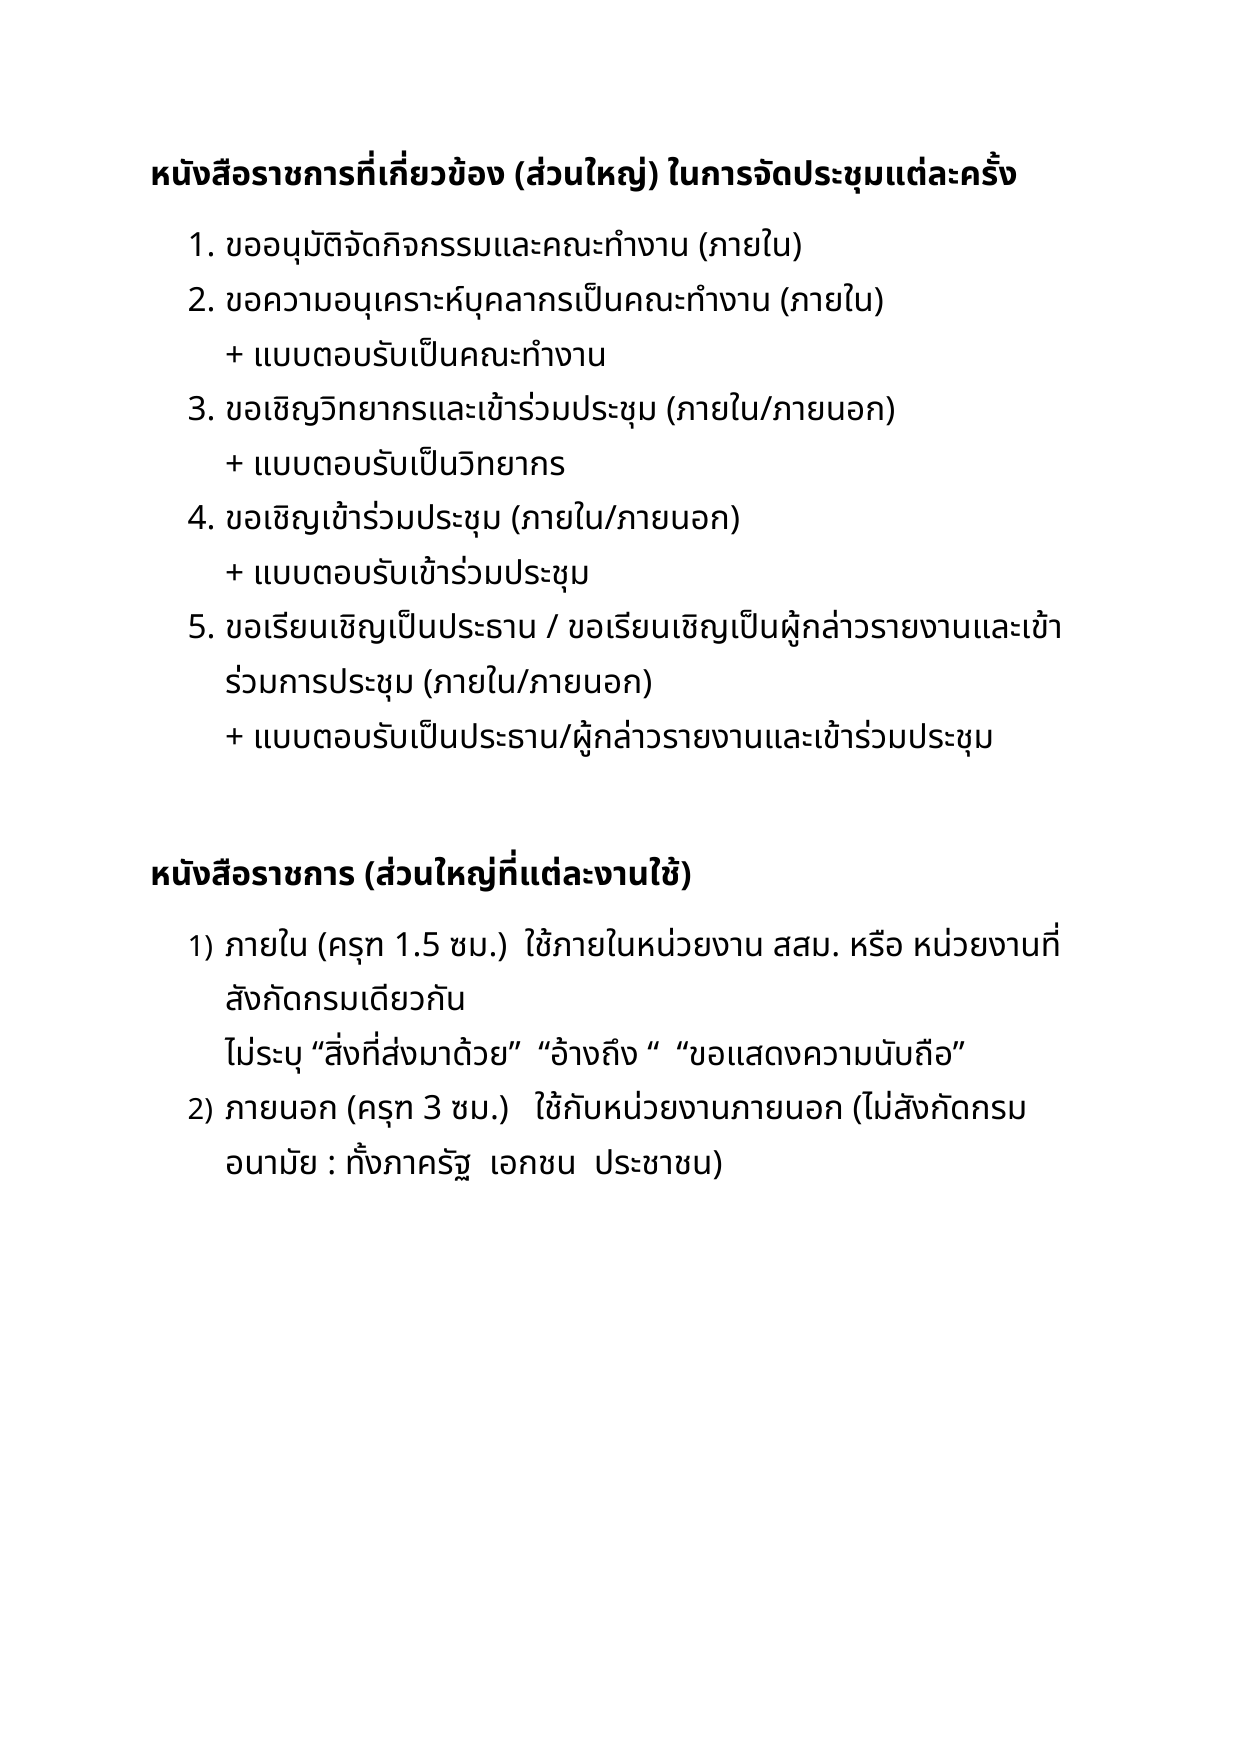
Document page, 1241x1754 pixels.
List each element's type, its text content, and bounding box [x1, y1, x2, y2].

list + แบบตอบรับเป็นวิทยากร [225, 439, 1090, 490]
list + แบบตอบรับเป็นคณะทำงาน [225, 330, 1090, 381]
list ขอความอนุเคราะห์บุคลากรเป็นคณะทำงาน (ภายใน) [187, 276, 1090, 326]
list ภายนอก (ครุฑ 3 ซม.) ใช้กับหน่วยงานภายนอก (ไม่สังกัดกรมอนามัย : ทั้งภาครัฐ เอกชน ประชาชน) [187, 1084, 1090, 1189]
list ขอเชิญเข้าร่วมประชุม (ภายใน/ภายนอก) [187, 494, 1090, 545]
list + แบบตอบรับเป็นประธาน/ผู้กล่าวรายงานและเข้าร่วมประชุม [225, 712, 1090, 763]
list + แบบตอบรับเข้าร่วมประชุม [225, 549, 1090, 599]
list ภายใน (ครุฑ 1.5 ซม.) ใช้ภายในหน่วยงาน สสม. หรือ หน่วยงานที่สังกัดกรมเดียวกัน [187, 921, 1090, 1026]
list ขอเชิญวิทยากรและเข้าร่วมประชุม (ภายใน/ภายนอก) [187, 385, 1090, 436]
text หนังสือราชการที่เกี่ยวข้อง (ส่วนใหญ่) ในการจัดประชุมแต่ละครั้ง [150, 150, 1090, 201]
list ไม่ระบุ “สิ่งที่ส่งมาด้วย” “อ้างถึง “ “ขอแสดงความนับถือ” [225, 1029, 1090, 1080]
text หนังสือราชการ (ส่วนใหญ่ที่แต่ละงานใช้) [150, 849, 1090, 900]
list ขออนุมัติจัดกิจกรรมและคณะทำงาน (ภายใน) [187, 221, 1090, 272]
list ขอเรียนเชิญเป็นประธาน / ขอเรียนเชิญเป็นผู้กล่าวรายงานและเข้าร่วมการประชุม (ภายใน/ภายนอก) [187, 603, 1090, 708]
